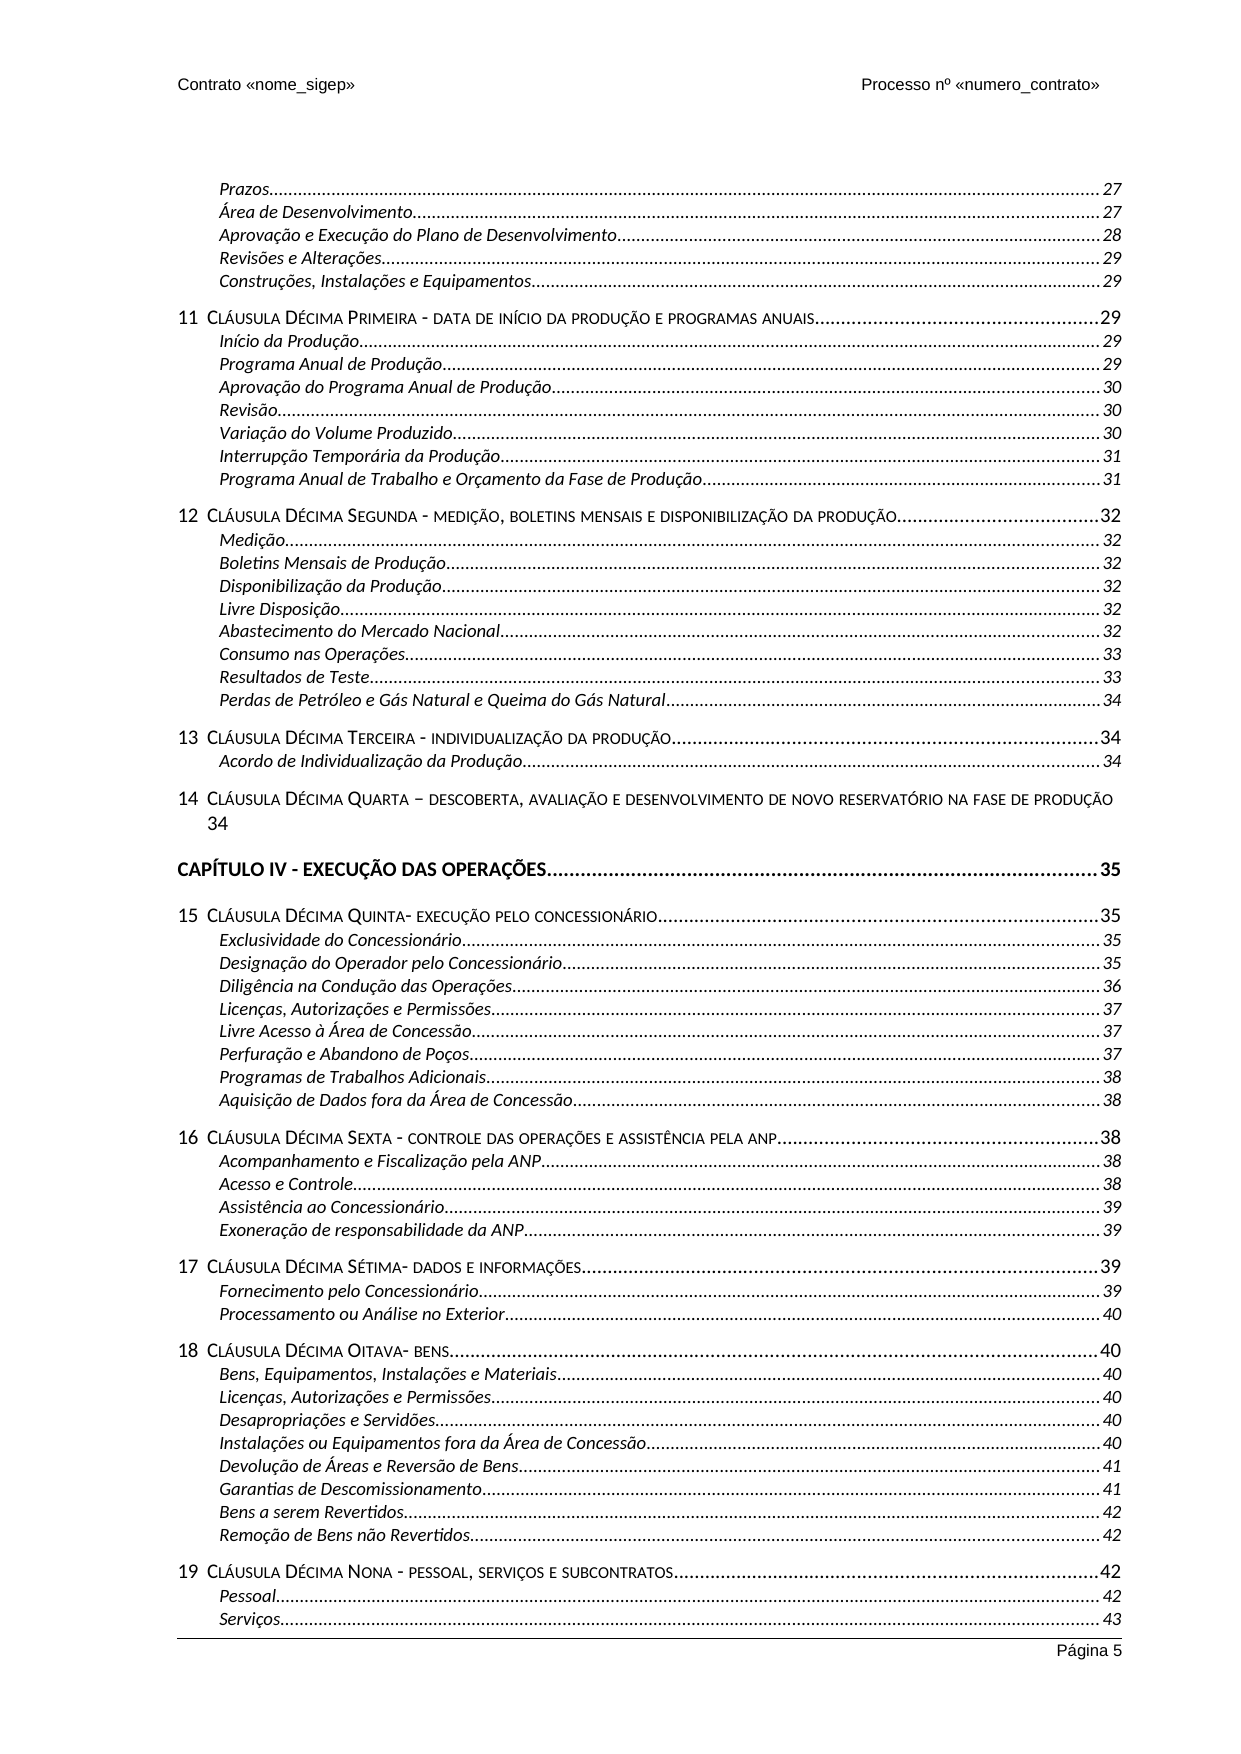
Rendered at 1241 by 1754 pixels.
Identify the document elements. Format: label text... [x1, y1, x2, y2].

text Devolução de Áreas e Reversão de Bens 41 [219, 1454, 1122, 1477]
text 16 Cláusula Décima Sexta - controle das operações e assistência pela anp 38 [177, 1124, 1122, 1149]
text Consumo nas Operações 33 [219, 643, 1122, 666]
text Assistência ao Concessionário 39 [219, 1195, 1122, 1218]
text Resultados de Teste 33 [219, 666, 1122, 688]
text 18 Cláusula Décima Oitava- bens 40 [177, 1337, 1122, 1363]
text Programas de Trabalhos Adicionais 38 [219, 1066, 1122, 1088]
text Processamento ou Análise no Exterior 40 [219, 1302, 1122, 1325]
text Boletins Mensais de Produção 32 [219, 551, 1122, 574]
text Fornecimento pelo Concessionário 39 [219, 1279, 1122, 1302]
text Disponibilização da Produção 32 [219, 574, 1122, 597]
text Início da Produção 29 [219, 330, 1122, 353]
text Interrupção Temporária da Produção 31 [219, 444, 1122, 467]
text 19 Cláusula Décima Nona - pessoal, serviços e subcontratos 42 [177, 1558, 1122, 1584]
text Exoneração de responsabilidade da ANP 39 [219, 1218, 1122, 1241]
text Livre Acesso à Área de Concessão 37 [219, 1020, 1122, 1043]
text Designação do Operador pelo Concessionário 35 [219, 951, 1122, 974]
text Acesso e Controle 38 [219, 1172, 1122, 1195]
text Medição 32 [219, 528, 1122, 551]
text Aprovação do Programa Anual de Produção 30 [219, 376, 1122, 398]
text 17 Cláusula Décima Sétima- dados e informações 39 [177, 1253, 1122, 1279]
text Bens, Equipamentos, Instalações e Materiais 40 [219, 1363, 1122, 1386]
text Serviços 43 [219, 1607, 1122, 1630]
text Revisão 30 [219, 398, 1122, 421]
text Abastecimento do Mercado Nacional 32 [219, 620, 1122, 643]
text Aprovação e Execução do Plano de Desenvolvimento 28 [219, 223, 1122, 246]
text 14 Cláusula Décima Quarta – descoberta, avaliação e desenvolvimento de novo reservatório na fase de produção 34 [177, 785, 1122, 836]
text Exclusividade do Concessionário 35 [219, 928, 1122, 951]
text 12 Cláusula Décima Segunda - medição, boletins mensais e disponibilização da produção 32 [177, 503, 1122, 528]
text Aquisição de Dados fora da Área de Concessão 38 [219, 1088, 1122, 1111]
text Diligência na Condução das Operações 36 [219, 974, 1122, 997]
text Variação do Volume Produzido 30 [219, 421, 1122, 444]
text 11 Cláusula Décima Primeira - data de início da produção e programas anuais 29 [177, 304, 1122, 330]
text Acompanhamento e Fiscalização pela ANP 38 [219, 1149, 1122, 1172]
text Livre Disposição 32 [219, 597, 1122, 620]
text Prazos 27 [219, 177, 1122, 200]
text Licenças, Autorizações e Permissões 40 [219, 1386, 1122, 1408]
text 13 Cláusula Décima Terceira - individualização da produção 34 [177, 724, 1122, 749]
text Acordo de Individualização da Produção 34 [219, 749, 1122, 772]
text Desapropriações e Servidões 40 [219, 1408, 1122, 1431]
text CAPÍTULO IV - execução das operações 35 [177, 856, 1122, 882]
text Perdas de Petróleo e Gás Natural e Queima do Gás Natural 34 [219, 688, 1122, 711]
text Revisões e Alterações 29 [219, 246, 1122, 269]
text Garantias de Descomissionamento 41 [219, 1477, 1122, 1500]
text Perfuração e Abandono de Poços 37 [219, 1043, 1122, 1066]
text 15 Cláusula Décima Quinta- execução pelo concessionário 35 [177, 903, 1122, 928]
text Instalações ou Equipamentos fora da Área de Concessão 40 [219, 1431, 1122, 1454]
text Programa Anual de Trabalho e Orçamento da Fase de Produção 31 [219, 467, 1122, 490]
text Construções, Instalações e Equipamentos 29 [219, 269, 1122, 292]
text Área de Desenvolvimento 27 [219, 200, 1122, 223]
text Programa Anual de Produção 29 [219, 353, 1122, 376]
text Licenças, Autorizações e Permissões 37 [219, 997, 1122, 1020]
text Pessoal 42 [219, 1584, 1122, 1607]
text Remoção de Bens não Revertidos 42 [219, 1523, 1122, 1546]
text Bens a serem Revertidos 42 [219, 1500, 1122, 1523]
